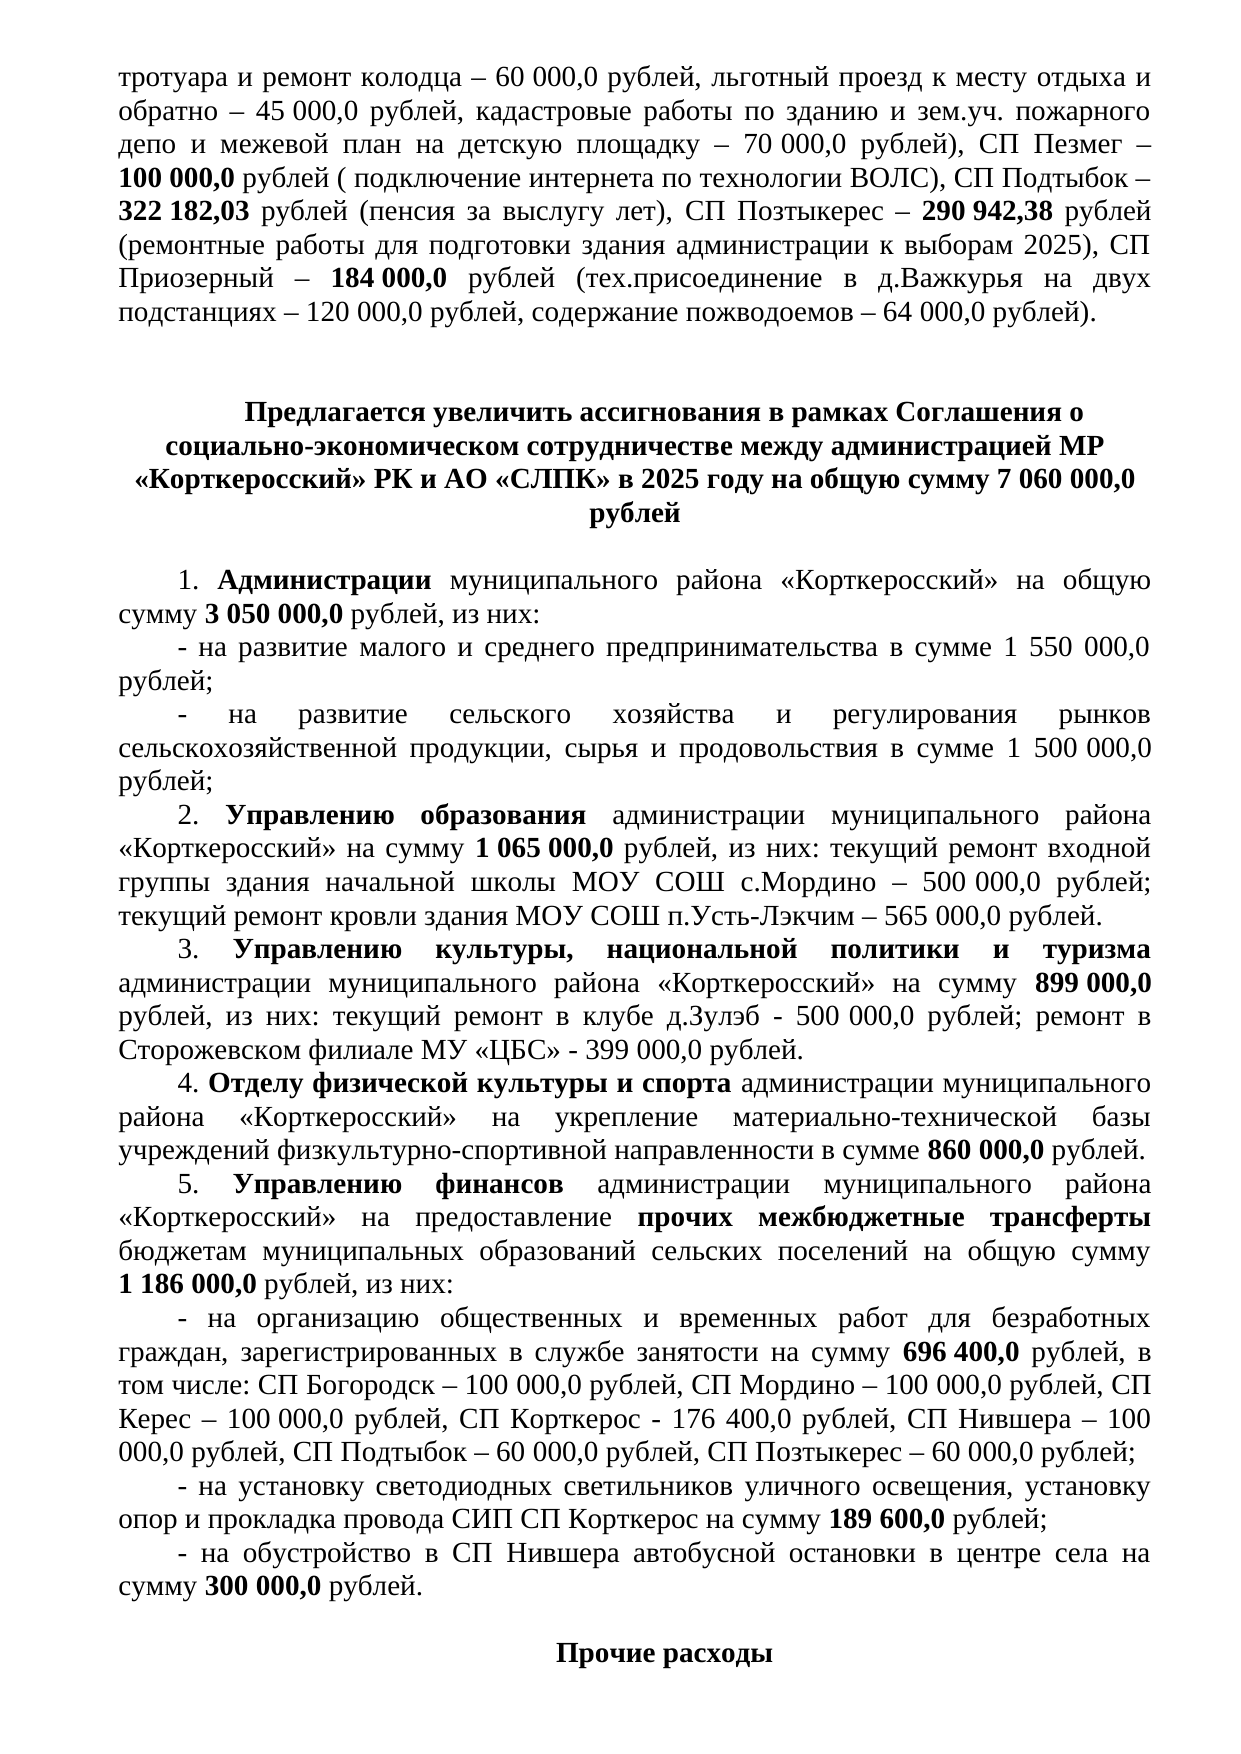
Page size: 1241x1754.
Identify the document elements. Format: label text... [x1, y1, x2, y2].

text - на установку светодиодных светильников уличного освещения, установку опор и прокладка провода СИП СП Корткерос на сумму 189 600,0 рублей; [118, 1468, 1152, 1535]
text 2. Управлению образования администрации муниципального района «Корткеросский» на сумму 1 065 000,0 рублей, из них: текущий ремонт входной группы здания начальной школы МОУ СОШ с.Мордино – 500 000,0 рублей; текущий ремонт кровли здания МОУ СОШ п.Усть-Лэкчим – 565 000,0 рублей. [118, 797, 1152, 931]
text 4. Отделу физической культуры и спорта администрации муниципального района «Корткеросский» на укрепление материально-технической базы учреждений физкультурно-спортивной направленности в сумме 860 000,0 рублей. [118, 1065, 1152, 1166]
text Прочие расходы [118, 1636, 1152, 1669]
text Предлагается увеличить ассигнования в рамках Соглашения о социально-экономическом сотрудничестве между администрацией МР «Корткеросский» РК и АО «СЛПК» в 2025 году на общую сумму 7 060 000,0 рублей [118, 394, 1152, 529]
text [118, 59, 1152, 327]
text 5. Управлению финансов администрации муниципального района «Корткеросский» на предоставление прочих межбюджетные трансферты бюджетам муниципальных образований сельских поселений на общую сумму 1 186 000,0 рублей, из них: [118, 1166, 1152, 1300]
text - на развитие сельского хозяйства и регулирования рынков сельскохозяйственной продукции, сырья и продовольствия в сумме 1 500 000,0 рублей; [118, 696, 1152, 797]
text - на организацию общественных и временных работ для безработных граждан, зарегистрированных в службе занятости на сумму 696 400,0 рублей, в том числе: СП Богородск – 100 000,0 рублей, СП Мордино – 100 000,0 рублей, СП Керес – 100 000,0 рублей, СП Корткерос - 176 400,0 рублей, СП Нившера – 100 000,0 рублей, СП Подтыбок – 60 000,0 рублей, СП Позтыкерес – 60 000,0 рублей; [118, 1300, 1152, 1468]
text - на обустройство в СП Нившера автобусной остановки в центре села на сумму 300 000,0 рублей. [118, 1535, 1152, 1602]
text 1. Администрации муниципального района «Корткеросский» на общую сумму 3 050 000,0 рублей, из них: [118, 562, 1152, 629]
text 3. Управлению культуры, национальной политики и туризма администрации муниципального района «Корткеросский» на сумму 899 000,0 рублей, из них: текущий ремонт в клубе д.Зулэб - 500 000,0 рублей; ремонт в Сторожевском филиале МУ «ЦБС» - 399 000,0 рублей. [118, 931, 1152, 1065]
text - на развитие малого и среднего предпринимательства в сумме 1 550 000,0 рублей; [118, 629, 1152, 696]
